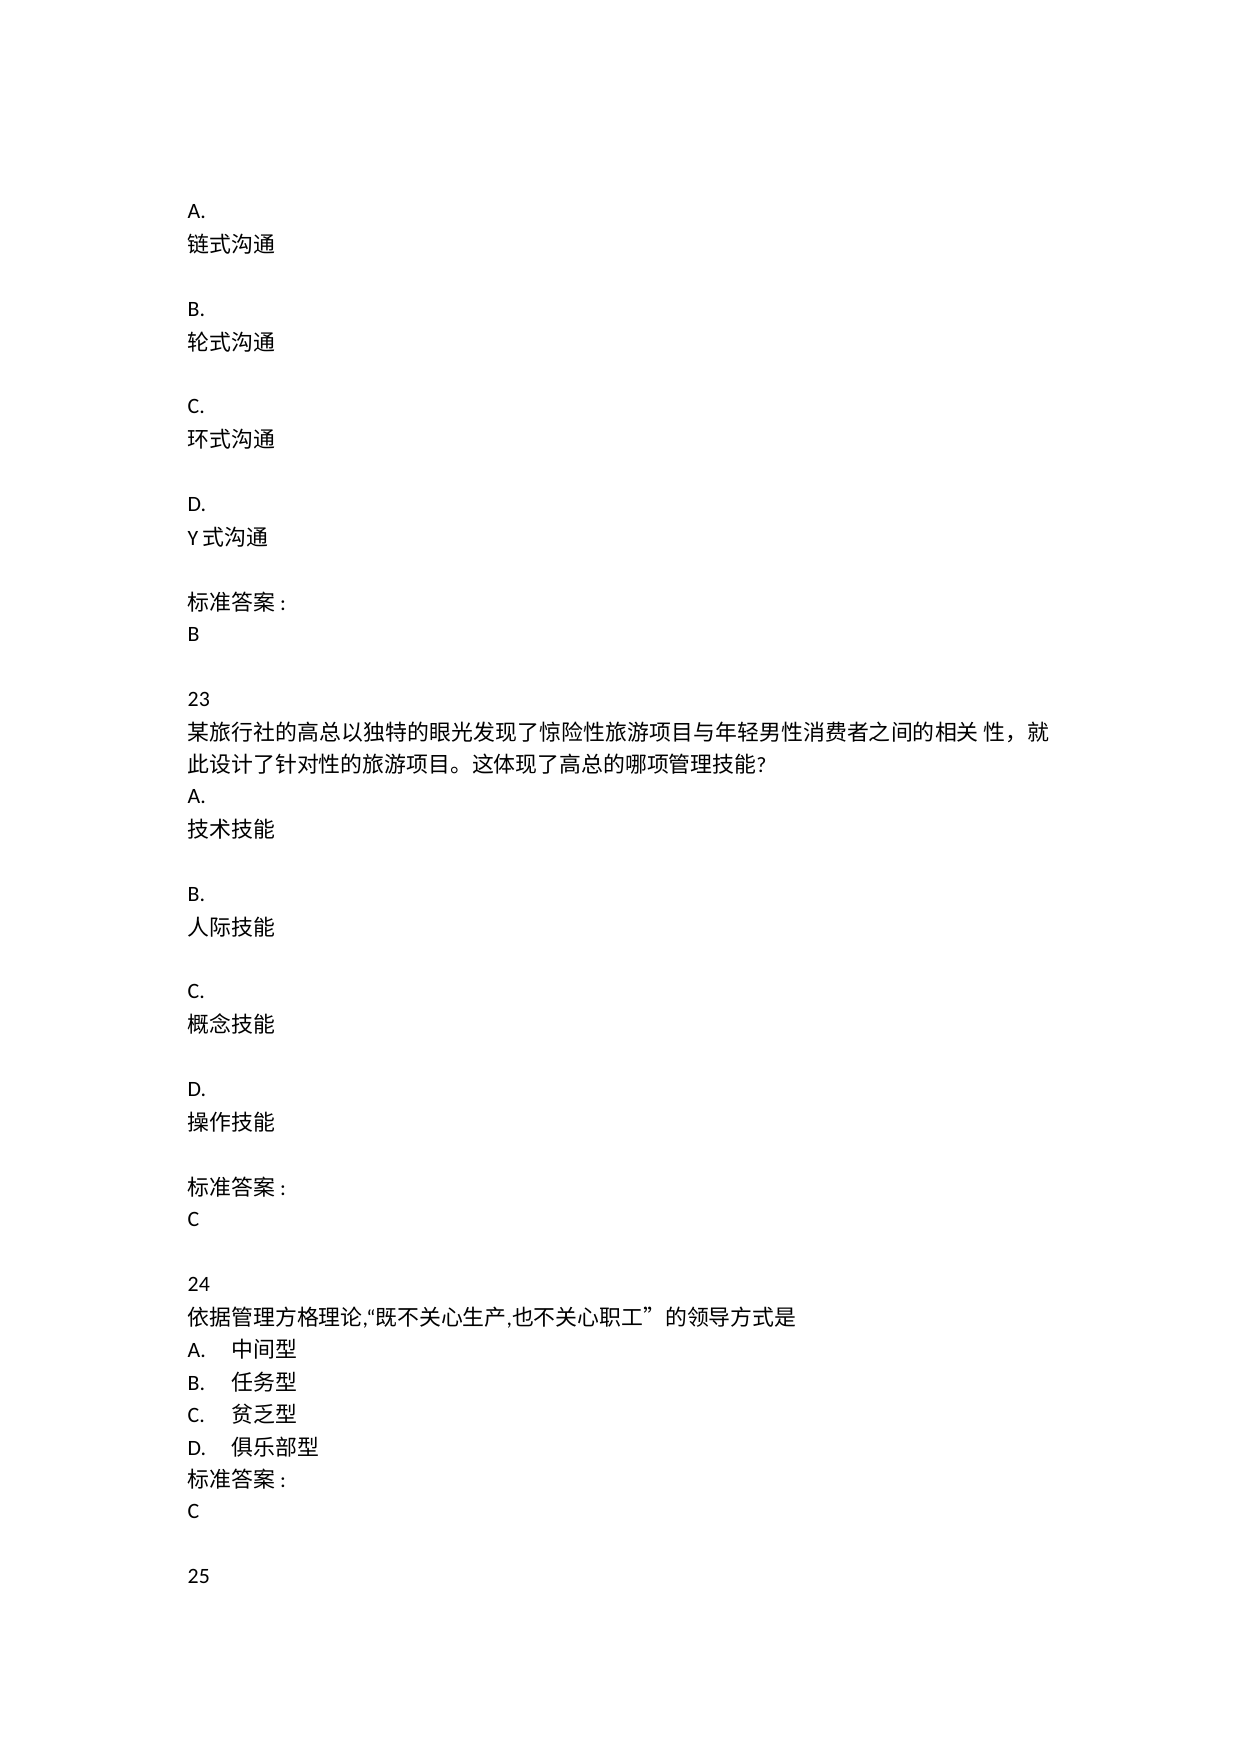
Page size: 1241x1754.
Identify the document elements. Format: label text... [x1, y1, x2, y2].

text 操作技能 [187, 1104, 1053, 1137]
text 链式沟通 [187, 227, 1053, 259]
text D. [187, 487, 1053, 519]
text C. [187, 974, 1053, 1007]
text 概念技能 [187, 1007, 1053, 1039]
text 标准答案 : [187, 1169, 1053, 1202]
text 轮式沟通 [187, 324, 1053, 357]
text 某旅行社的高总以独特的眼光发现了惊险性旅游项目与年轻男性消费者之间的相关 性，就此设计了针对性的旅游项目。这体现了高总的哪项管理技能? [187, 714, 1053, 779]
text B [187, 617, 1053, 649]
text B. 任务型 [187, 1364, 1053, 1397]
text A. [187, 194, 1053, 227]
text C [187, 1202, 1053, 1234]
text D. 俱乐部型 [187, 1429, 1053, 1462]
text 23 [187, 682, 1053, 714]
text B. [187, 877, 1053, 909]
text 技术技能 [187, 812, 1053, 844]
text 24 [187, 1267, 1053, 1299]
text B. [187, 292, 1053, 324]
text A. 中间型 [187, 1332, 1053, 1364]
text 标准答案 : [187, 584, 1053, 617]
text A. [187, 779, 1053, 812]
text 依据管理方格理论,“既不关心生产,也不关心职工”的领导方式是 [187, 1299, 1053, 1332]
text 环式沟通 [187, 422, 1053, 454]
text C [187, 1494, 1053, 1527]
text C. 贫乏型 [187, 1397, 1053, 1429]
text C. [187, 389, 1053, 422]
text Y式沟通 [187, 519, 1053, 552]
text 标准答案 : [187, 1462, 1053, 1494]
text D. [187, 1072, 1053, 1104]
text 25 [187, 1559, 1053, 1592]
text 人际技能 [187, 909, 1053, 942]
